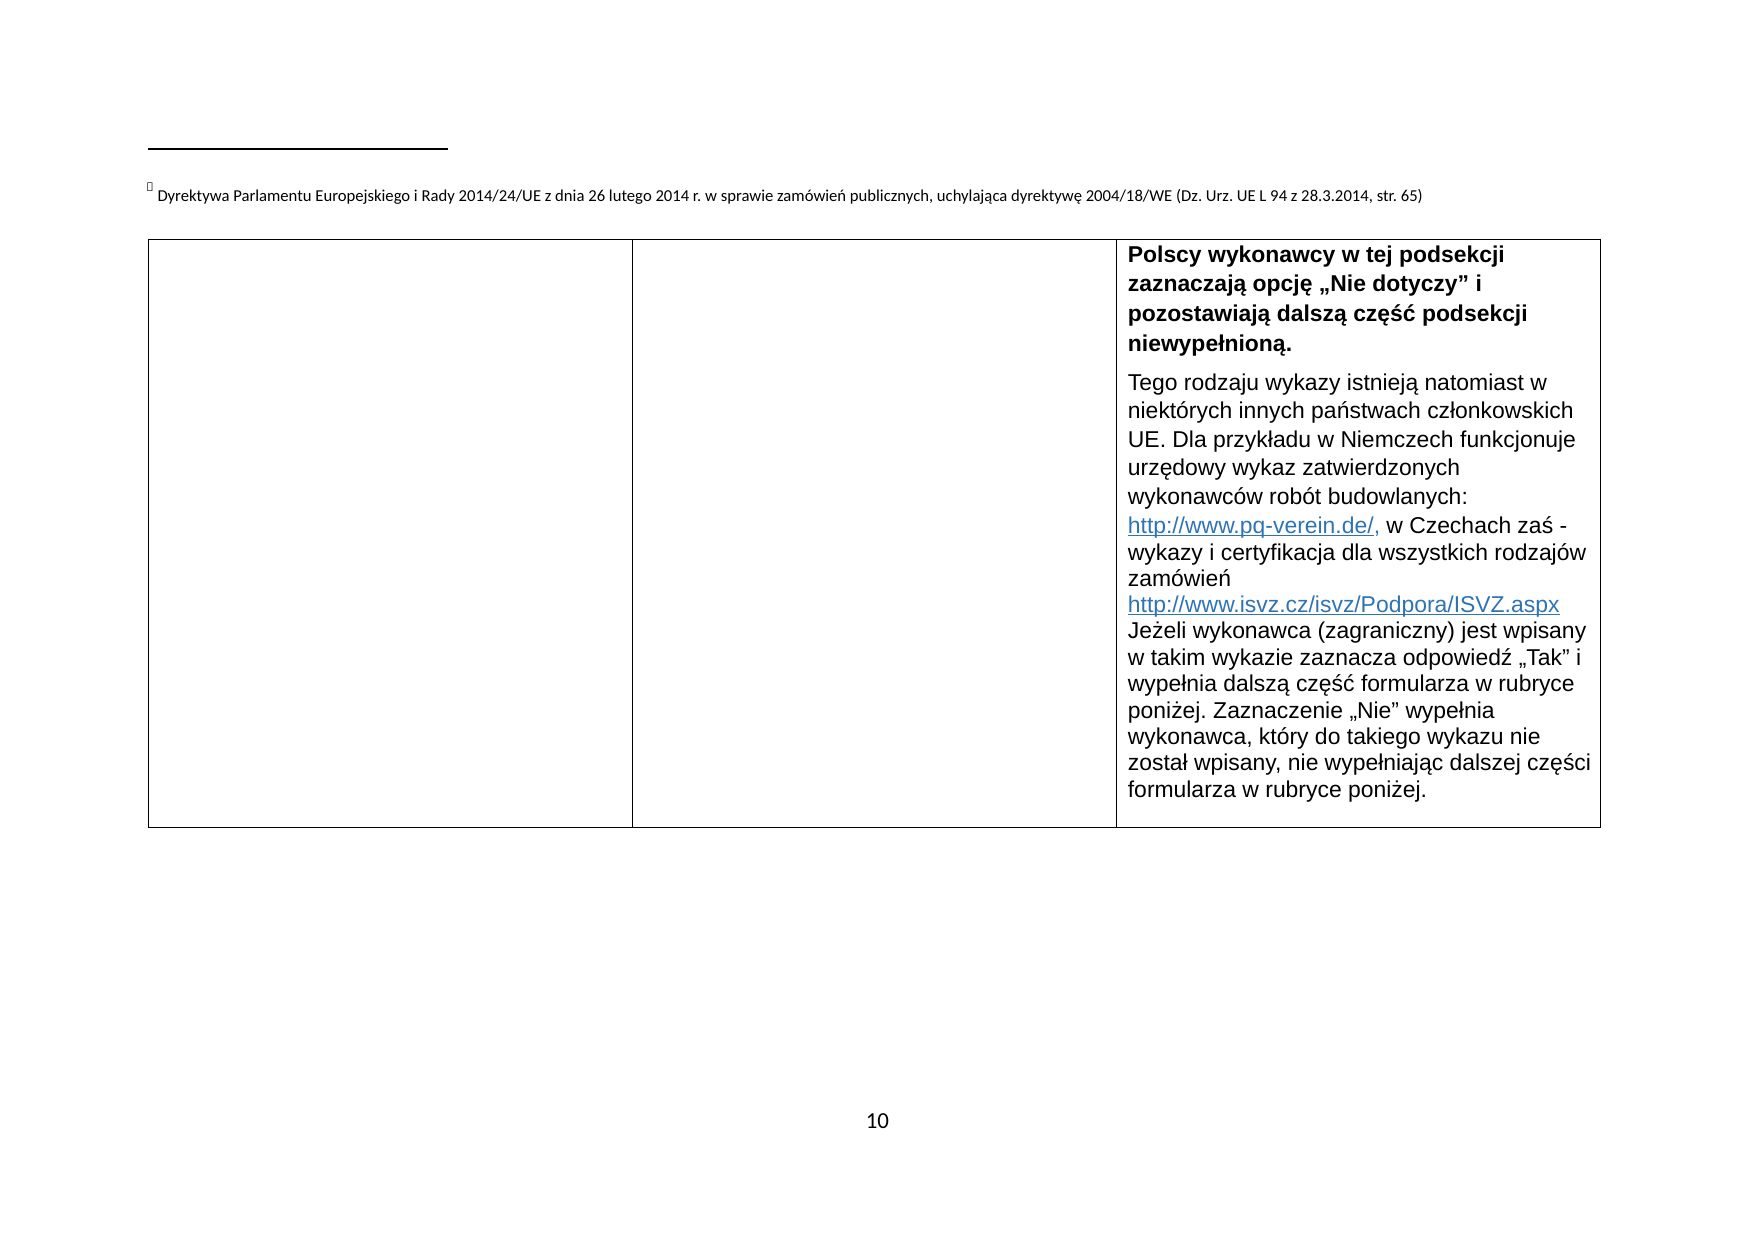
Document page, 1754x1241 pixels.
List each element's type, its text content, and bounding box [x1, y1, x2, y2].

table_header [633, 240, 1116, 827]
table_header Polscy wykonawcy w tej podsekcji zaznaczają opcję „Nie dotyczy” i pozostawiają dalszą część podsekcji niewypełnioną. Tego rodzaju wykazy istnieją natomiast w niektórych innych państwach członkowskich UE. Dla przykładu w Niemczech funkcjonuje urzędowy wykaz zatwierdzonych wykonawców robót budowlanych: http://www.pq-verein.de/, w Czechach zaś - wykazy i certyfikacja dla wszystkich rodzajów zamówień http://www.isvz.cz/isvz/Podpora/ISVZ.aspx Jeżeli wykonawca (zagraniczny) jest wpisany w takim wykazie zaznacza odpowiedź „Tak” i wypełnia dalszą część formularza w rubryce poniżej. Zaznaczenie „Nie” wypełnia wykonawca, który do takiego wykazu nie został wpisany, nie wypełniając dalszej części formularza w rubryce poniżej. [1117, 240, 1600, 827]
table_header [149, 240, 632, 827]
text  Dyrektywa Parlamentu Europejskiego i Rady 2014/24/UE z dnia 26 lutego 2014 r. w sprawie zamówień publicznych, uchylająca dyrektywę 2004/18/WE (Dz. Urz. UE L 94 z 28.3.2014, str. 65) [146, 179, 1607, 207]
